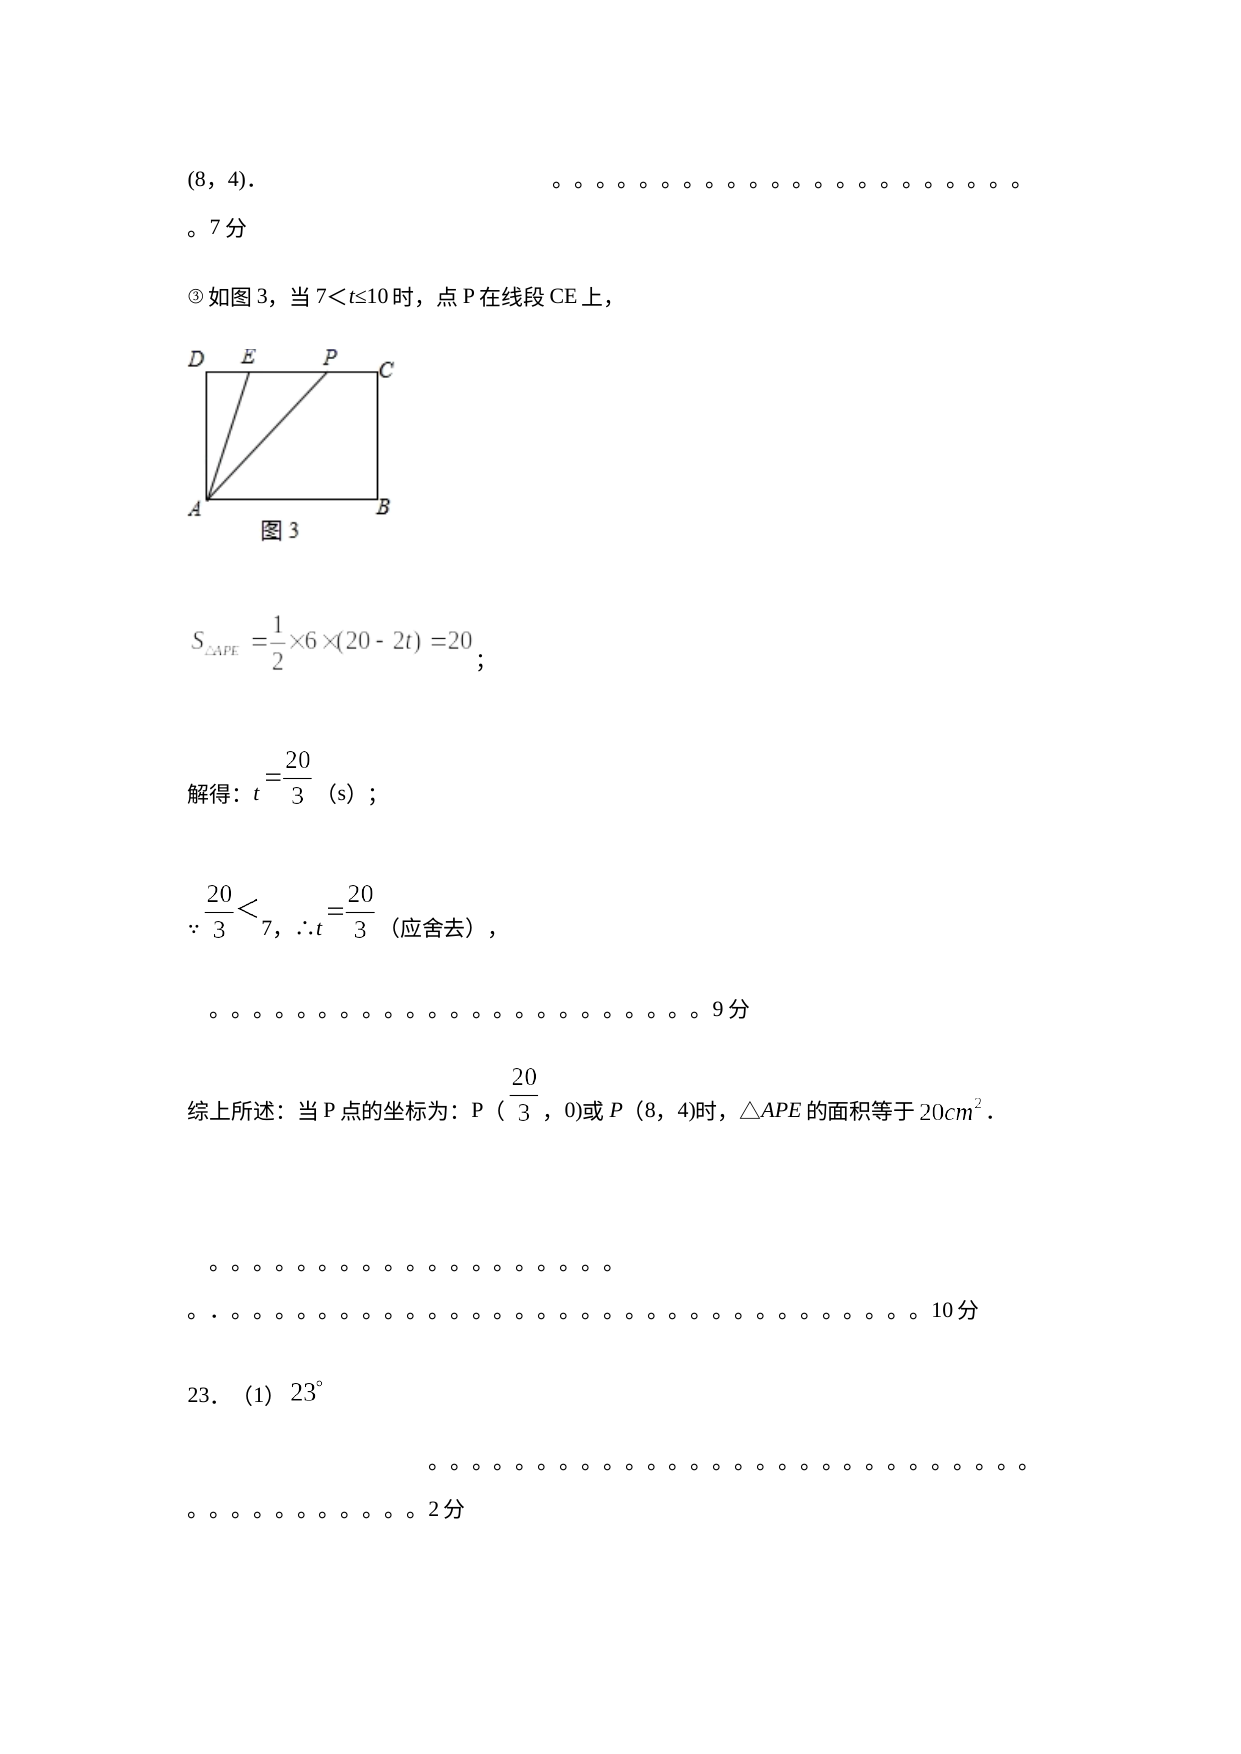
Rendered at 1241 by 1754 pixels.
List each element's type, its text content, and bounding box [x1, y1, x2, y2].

text ∵7，∴t（应舍去）， 。。。。。。。。。。。。。。。。。。。。。。。9分 [187, 878, 1053, 1024]
text 23．（1） 。。。。。。。。。。。。。。。。。。。。。。。。。。。。。。。。。。。。。。。2分 [187, 1362, 1053, 1524]
text ③如图3，当7＜t≤10时，点P在线段CE上， [187, 280, 1053, 312]
text ； [187, 610, 1053, 707]
text 。。。。。。。。。。。。。。。。。。。。．。。。。。。。。。。。。。。。。。。。。。。。。。。。。。。。。10分 [187, 1195, 1053, 1325]
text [187, 162, 1053, 243]
text 解得：t（s）； [187, 744, 1053, 842]
picture [187, 349, 399, 546]
text 综上所述：当P点的坐标为：P（，0)或 P（8，4)时，△APE的面积等于． [187, 1061, 1053, 1159]
